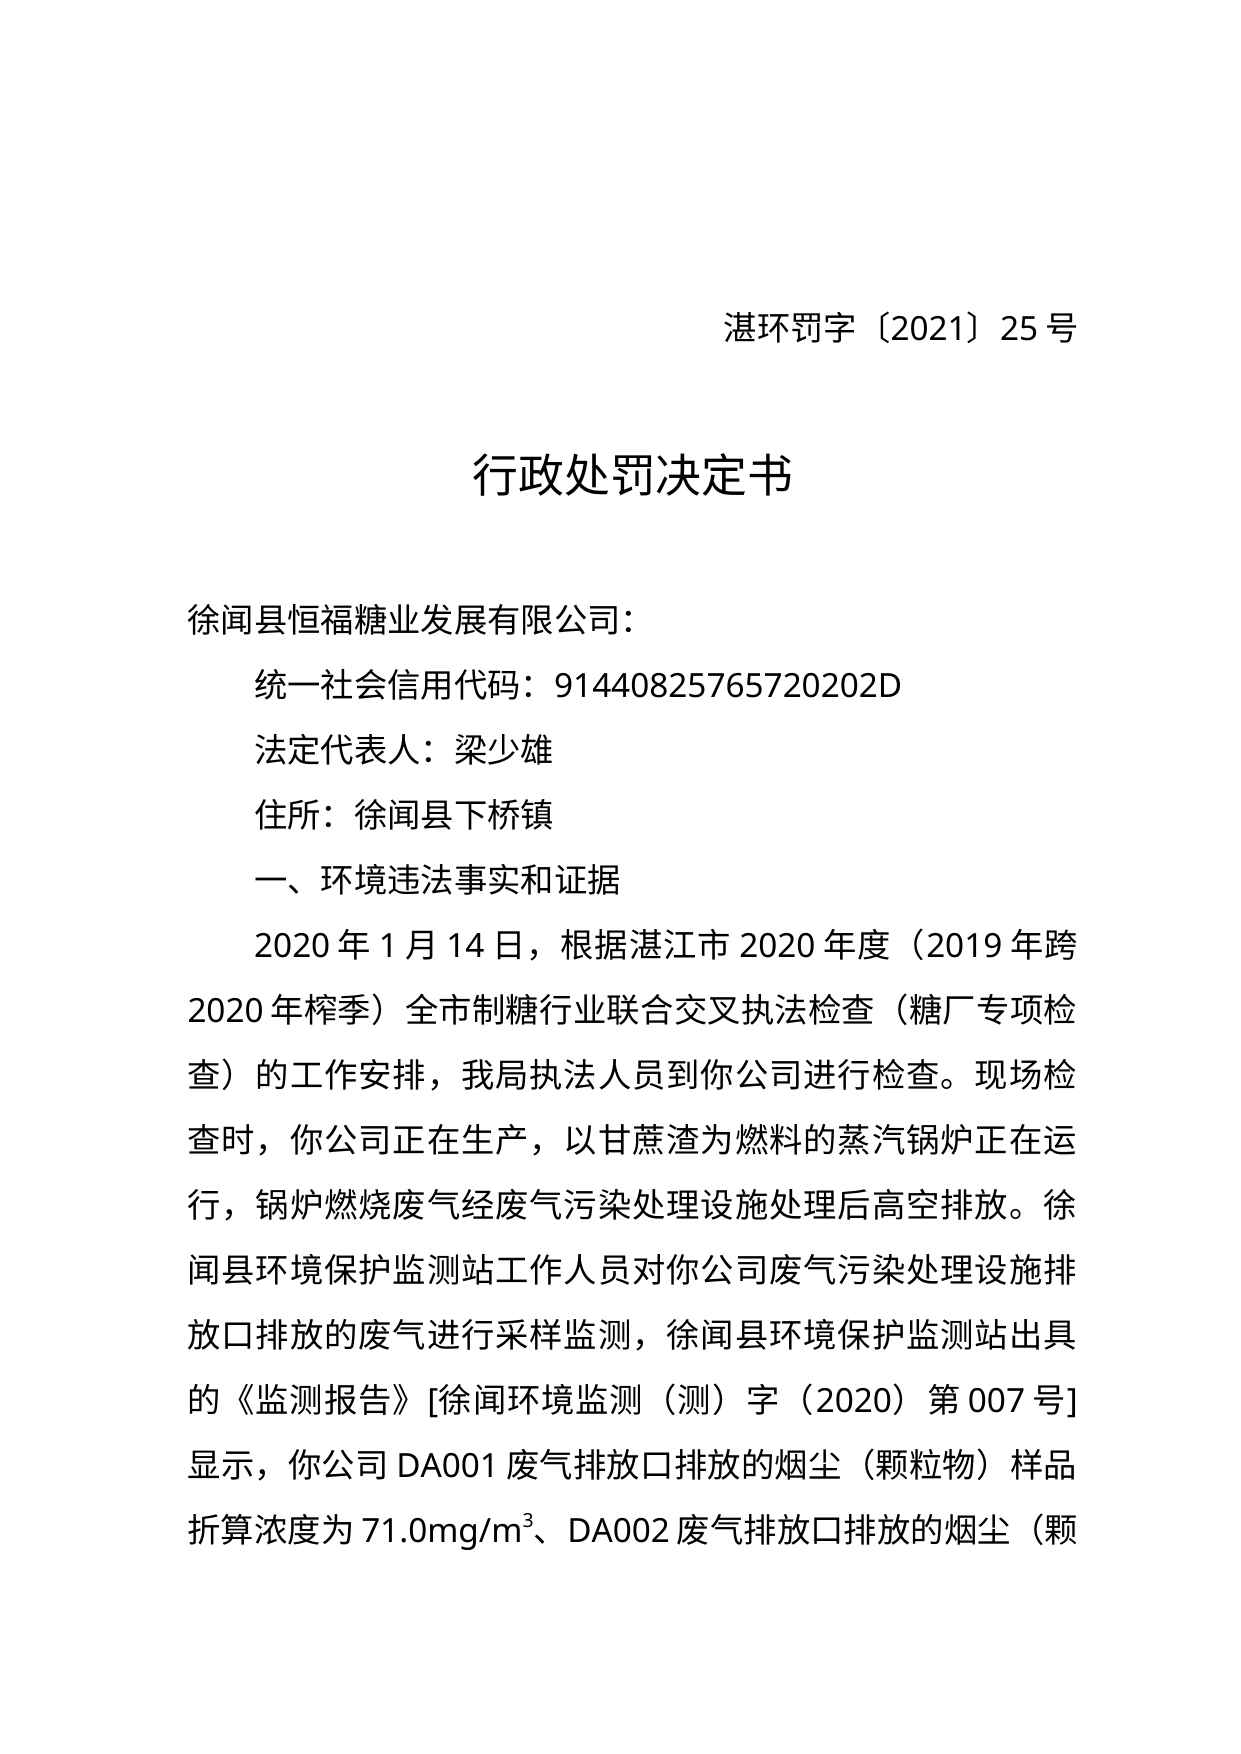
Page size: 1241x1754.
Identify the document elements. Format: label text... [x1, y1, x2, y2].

text 法定代表人：梁少雄 [187, 716, 1078, 781]
text 住所：徐闻县下桥镇 [187, 781, 1078, 846]
text 徐闻县恒福糖业发展有限公司： [187, 586, 1078, 651]
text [187, 911, 1078, 1561]
text 一、环境违法事实和证据 [187, 846, 1078, 911]
text 行政处罚决定书 [187, 423, 1078, 521]
text 统一社会信用代码：91440825765720202D [187, 651, 1078, 716]
text 湛环罚字〔2021〕25号 [187, 293, 1078, 358]
